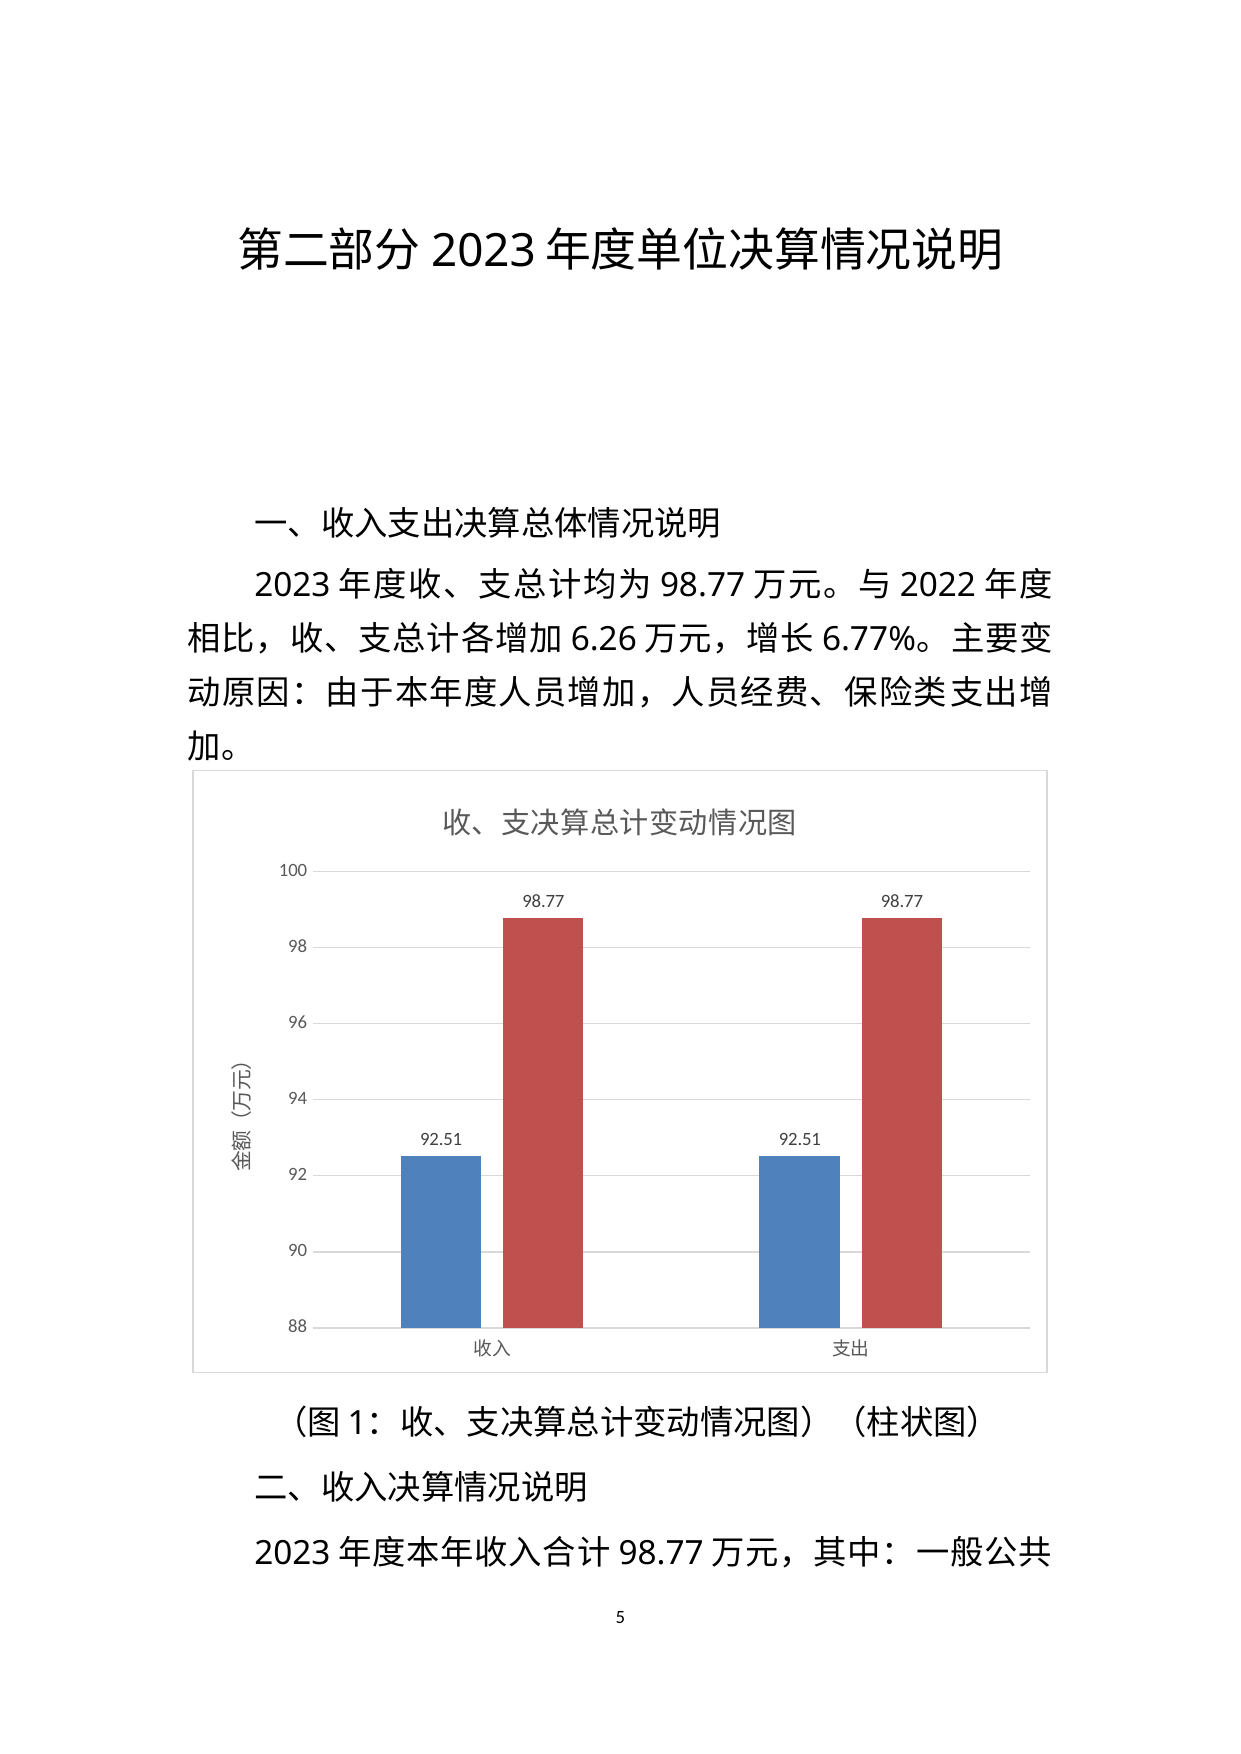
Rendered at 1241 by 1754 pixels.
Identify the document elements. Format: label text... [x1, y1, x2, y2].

text 2023年度收、支总计均为98.77万元。与2022年度相比，收、支总计各增加6.26万元，增长6.77%。主要变动原因：由于本年度人员增加，人员经费、保险类支出增加。 [187, 553, 1053, 770]
list 一、收入支出决算总体情况说明 [187, 488, 1053, 553]
subtitle 第二部分 2023年度单位决算情况说明 [187, 197, 1053, 295]
list （图1：收、支决算总计变动情况图）（柱状图） [187, 1387, 1053, 1452]
list 二、收入决算情况说明 [187, 1452, 1053, 1517]
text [187, 1517, 1053, 1582]
